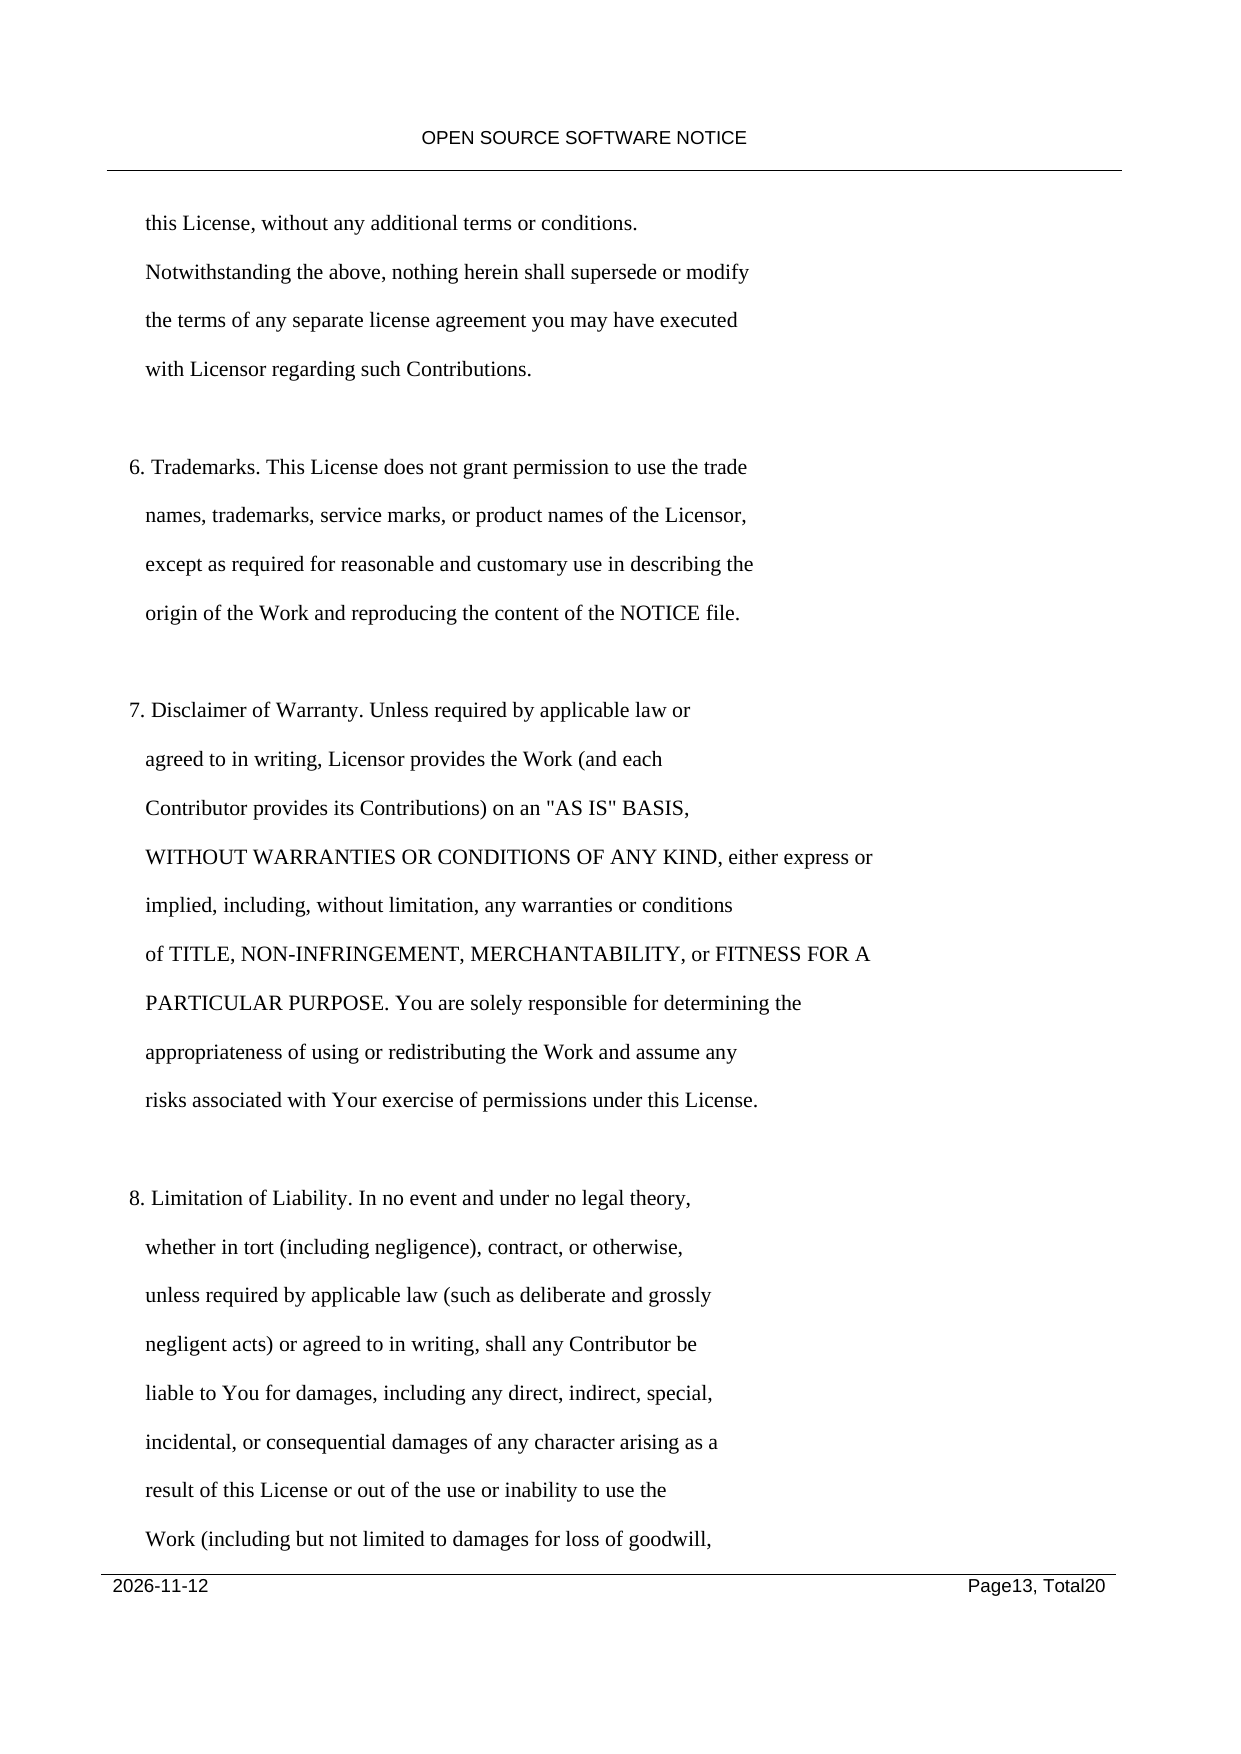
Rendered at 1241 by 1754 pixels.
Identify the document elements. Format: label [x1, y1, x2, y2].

text [112, 206, 1128, 1555]
